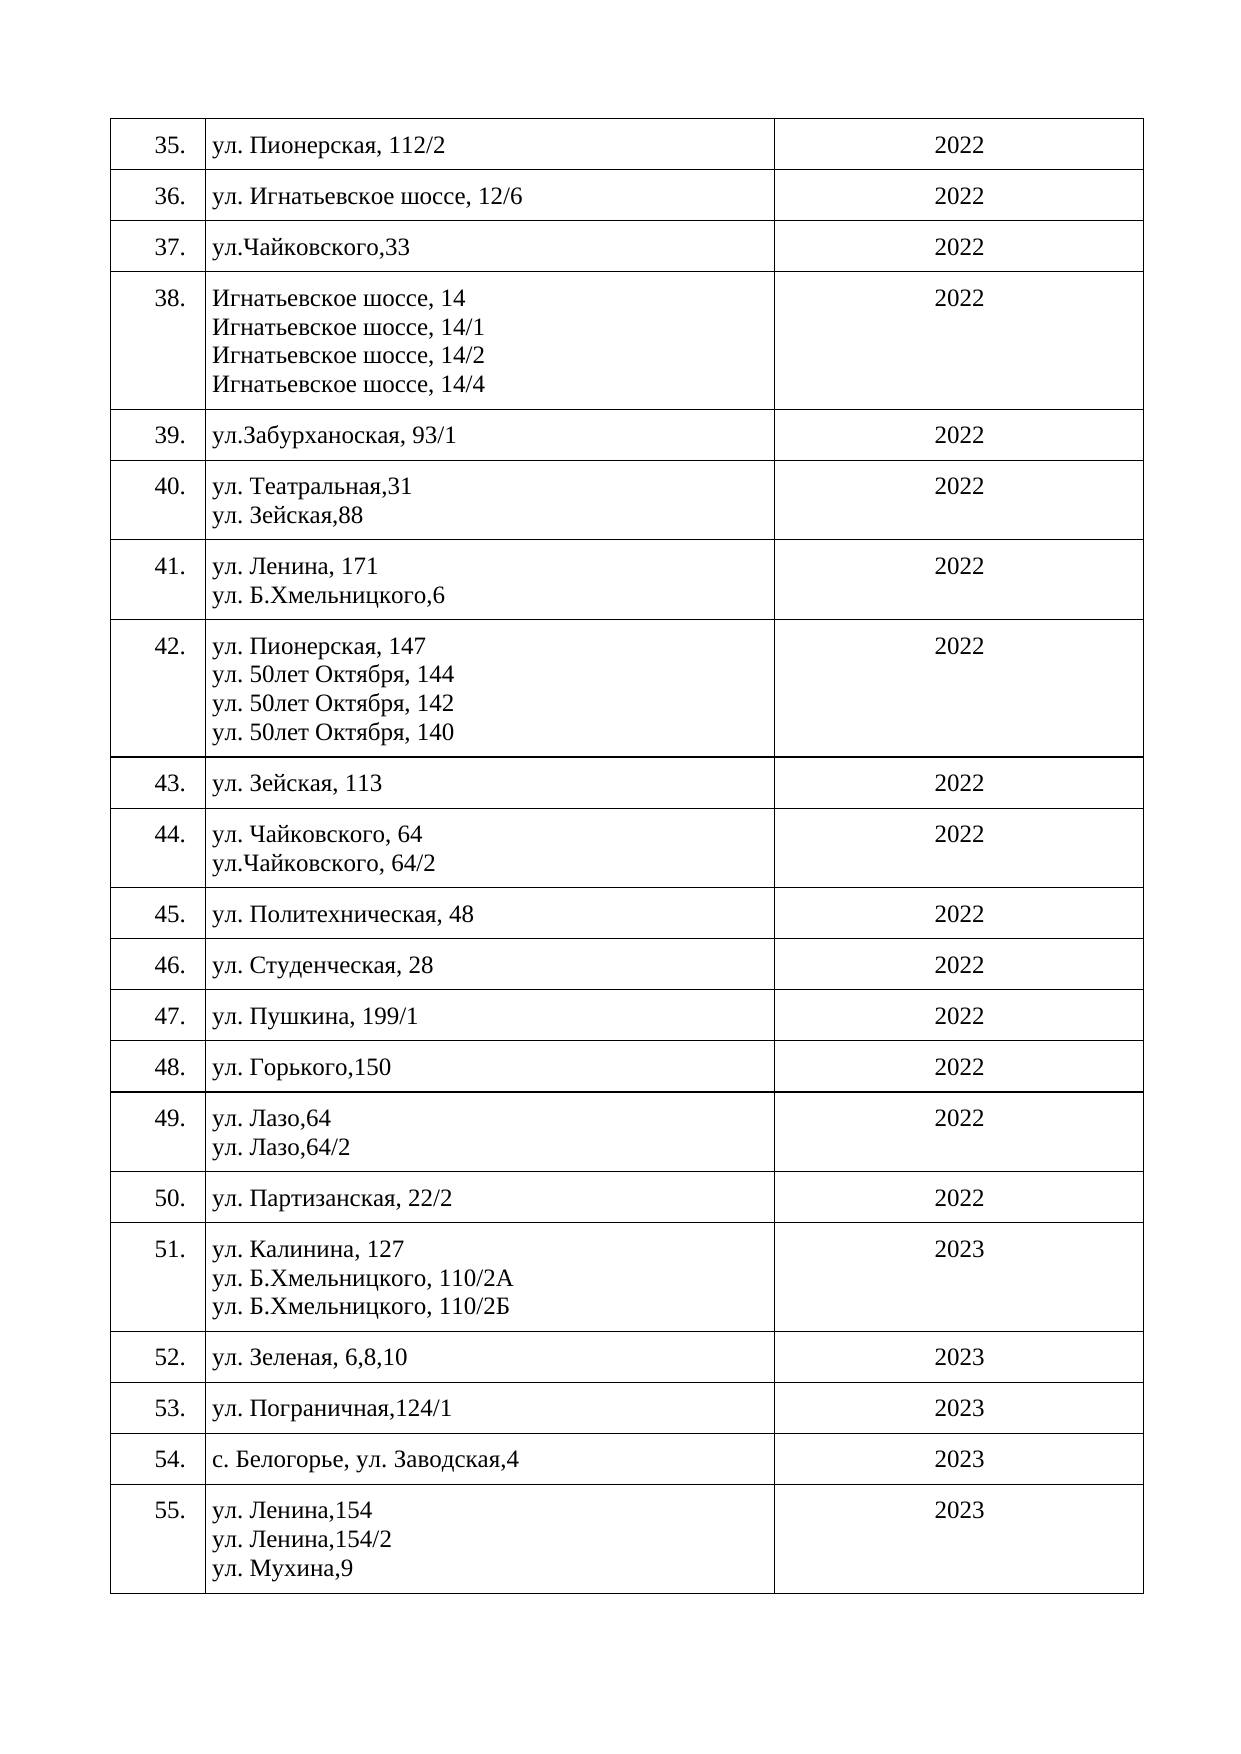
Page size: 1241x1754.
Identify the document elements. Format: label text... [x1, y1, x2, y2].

table_cell ул. Театральная,31 ул. Зейская,88 [206, 461, 774, 539]
table_cell [111, 1172, 205, 1222]
table_cell [111, 888, 205, 938]
table_cell [111, 461, 205, 539]
table_cell 2022 [775, 1172, 1143, 1222]
table_cell ул. Студенческая, 28 [206, 939, 774, 989]
table_cell ул. Ленина,154 ул. Ленина,154/2 ул. Мухина,9 [206, 1485, 774, 1592]
table_cell 2022 [775, 1041, 1143, 1091]
table_cell 2022 [775, 540, 1143, 619]
table_cell ул. Ленина, 171 ул. Б.Хмельницкого,6 [206, 540, 774, 619]
table_cell [111, 620, 205, 756]
table_cell [111, 540, 205, 619]
table_cell [111, 1485, 205, 1592]
table_cell ул. Зеленая, 6,8,10 [206, 1332, 774, 1382]
table_cell 2022 [775, 758, 1143, 807]
table_cell ул. Пушкина, 199/1 [206, 990, 774, 1040]
table_cell [111, 809, 205, 887]
table_cell ул. Калинина, 127 ул. Б.Хмельницкого, 110/2А ул. Б.Хмельницкого, 110/2Б [206, 1223, 774, 1331]
table_cell ул. Чайковского, 64 ул.Чайковского, 64/2 [206, 809, 774, 887]
table_cell 2022 [775, 221, 1143, 271]
table_cell 2022 [775, 620, 1143, 756]
table_cell ул. Лазо,64 ул. Лазо,64/2 [206, 1093, 774, 1171]
table_cell ул. Политехническая, 48 [206, 888, 774, 938]
table_cell ул. Игнатьевское шоссе, 12/6 [206, 170, 774, 220]
table_cell 2023 [775, 1332, 1143, 1382]
table_cell ул. Пограничная,124/1 [206, 1383, 774, 1433]
table_cell ул.Чайковского,33 [206, 221, 774, 271]
table_cell [111, 1383, 205, 1433]
table_cell [111, 758, 205, 807]
table_cell [111, 221, 205, 271]
table_cell 2022 [775, 410, 1143, 459]
table_cell ул.Забурханоская, 93/1 [206, 410, 774, 459]
table_cell 2022 [775, 990, 1143, 1040]
table_cell [111, 1093, 205, 1171]
table_cell ул. Пионерская, 112/2 [206, 119, 774, 169]
table_cell 2022 [775, 170, 1143, 220]
table_cell 2022 [775, 461, 1143, 539]
table_cell 2023 [775, 1485, 1143, 1592]
table_cell [111, 119, 205, 169]
table_cell 2022 [775, 1093, 1143, 1171]
table_cell 2022 [775, 272, 1143, 408]
table_cell [111, 272, 205, 408]
table_cell [111, 1223, 205, 1331]
table_cell [111, 939, 205, 989]
table_cell 2023 [775, 1223, 1143, 1331]
table_cell [111, 170, 205, 220]
table_cell 2022 [775, 939, 1143, 989]
table_cell [111, 1332, 205, 1382]
table_cell [111, 410, 205, 459]
table_cell 2022 [775, 888, 1143, 938]
table_cell ул. Горького,150 [206, 1041, 774, 1091]
table_cell с. Белогорье, ул. Заводская,4 [206, 1434, 774, 1484]
table_cell [111, 1041, 205, 1091]
table_cell ул. Пионерская, 147 ул. 50лет Октября, 144 ул. 50лет Октября, 142 ул. 50лет Октября, 140 [206, 620, 774, 756]
table_cell 2023 [775, 1434, 1143, 1484]
table_cell Игнатьевское шоссе, 14 Игнатьевское шоссе, 14/1 Игнатьевское шоссе, 14/2 Игнатьевское шоссе, 14/4 [206, 272, 774, 408]
table_cell [111, 990, 205, 1040]
table_cell ул. Партизанская, 22/2 [206, 1172, 774, 1222]
table_cell 2022 [775, 119, 1143, 169]
table_cell 2023 [775, 1383, 1143, 1433]
table_cell [111, 1434, 205, 1484]
table_cell ул. Зейская, 113 [206, 758, 774, 807]
table_cell 2022 [775, 809, 1143, 887]
